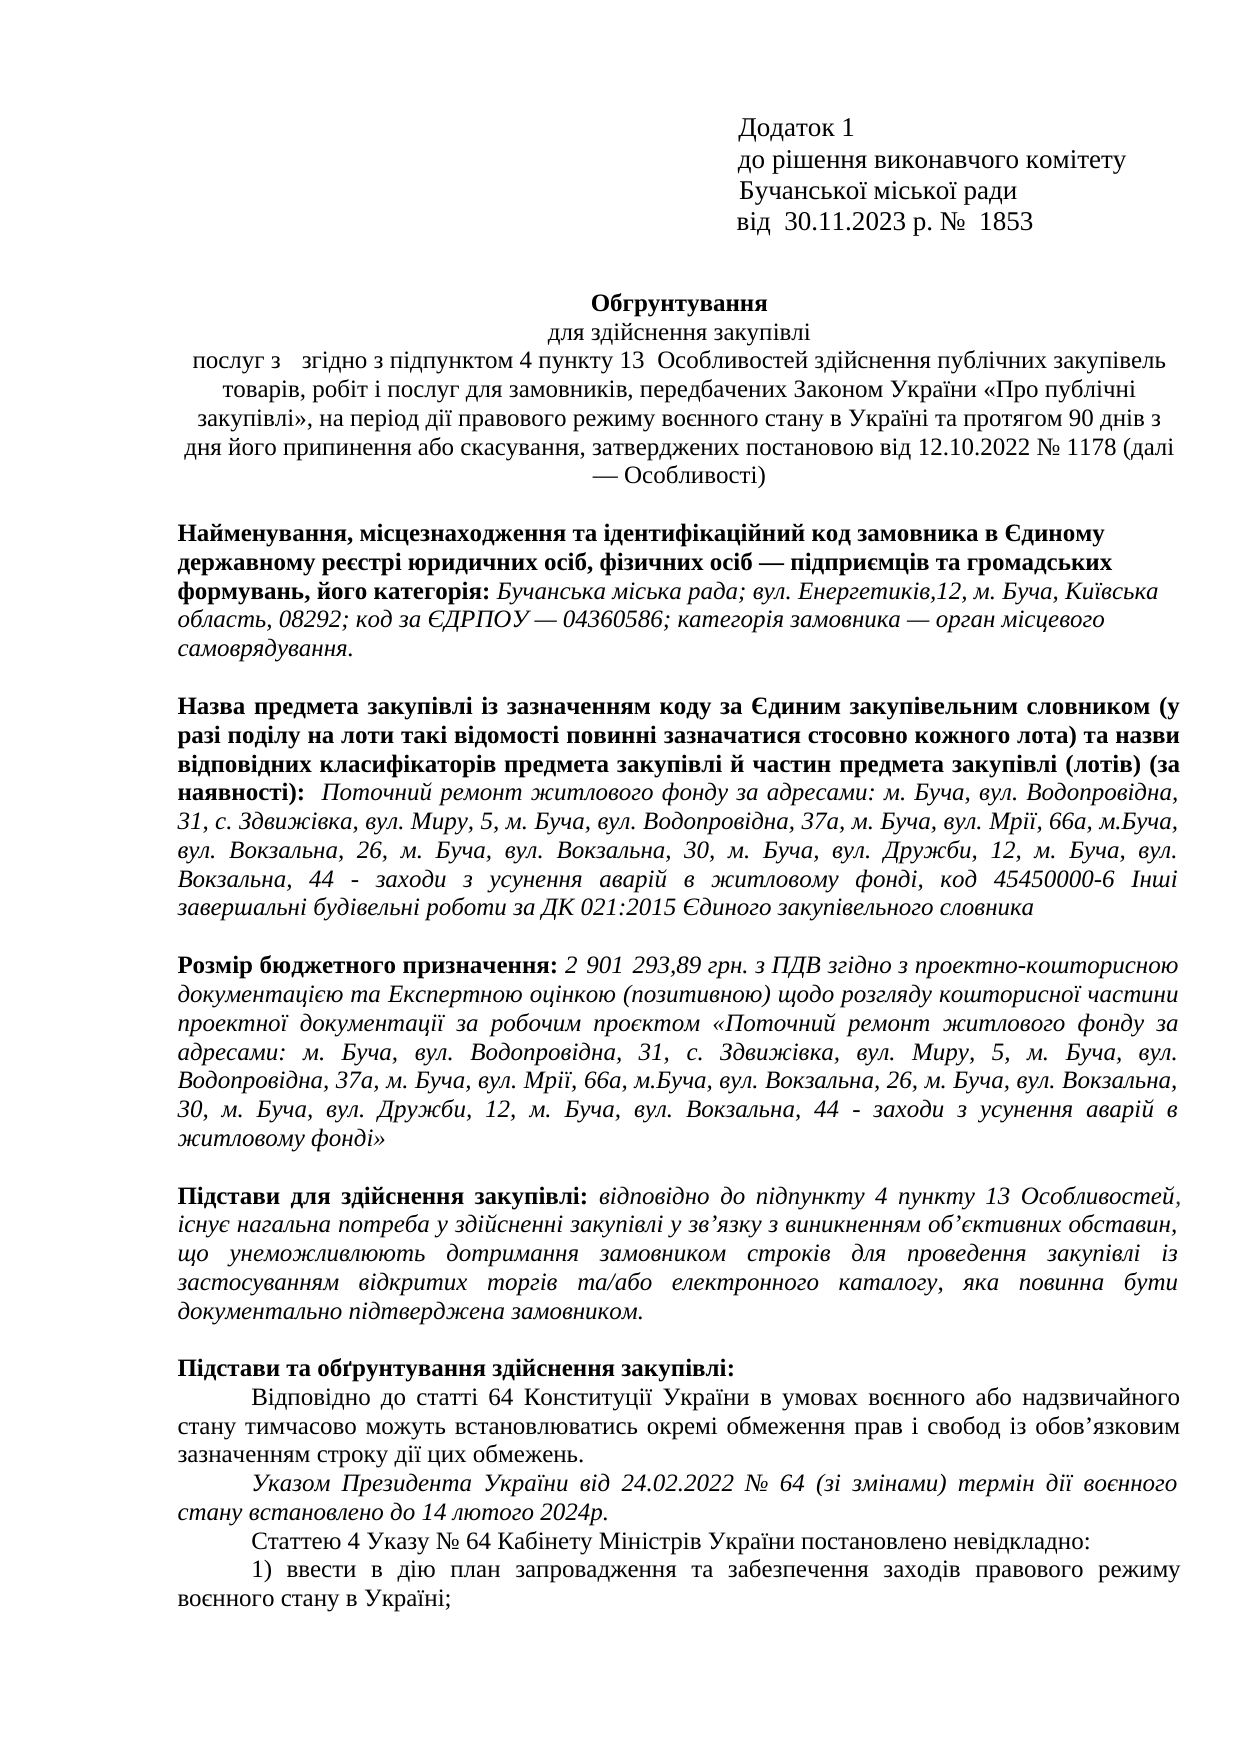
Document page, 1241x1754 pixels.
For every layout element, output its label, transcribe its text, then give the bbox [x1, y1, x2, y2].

text Найменування, місцезнаходження та ідентифікаційний код замовника в Єдиному державному реєстрі юридичних осіб, фізичних осіб — підприємців та громадських формувань, його категорія: Бучанська міська рада; вул. Енергетиків,12, м. Буча, Київська область, 08292; код за ЄДРПОУ — 04360586; категорія замовника — орган місцевого самоврядування. [177, 518, 1181, 662]
text Відповідно до статті 64 Конституції України в умовах воєнного або надзвичайного стану тимчасово можуть встановлюватись окремі обмеження прав і свобод із обов’язковим зазначенням строку дії цих обмежень. [177, 1382, 1181, 1468]
text Додаток 1 [177, 112, 1181, 143]
text Бучанської міської ради [177, 174, 1181, 205]
text 1) ввести в дію план запровадження та забезпечення заходів правового режиму воєнного стану в Україні; [177, 1554, 1181, 1612]
text від 30.11.2023 р. № 185306 [177, 205, 1181, 236]
text Підстави та обґрунтування здійснення закупівлі: [177, 1353, 1181, 1382]
text до рішення виконавчого комітету [177, 143, 1181, 174]
text Обгрунтування [177, 288, 1181, 317]
text Розмір бюджетного призначення: 2 901 293,89 грн. з ПДВ згідно з проектно-кошторисною документацією та Експертною оцінкою (позитивною) щодо розгляду кошторисної частини проектної документації за робочим проєктом «Поточний ремонт житлового фонду за адресами: м. Буча, вул. Водопровідна, 31, с. Здвижівка, вул. Миру, 5, м. Буча, вул. Водопровідна, 37а, м. Буча, вул. Мрії, 66а, м.Буча, вул. Вокзальна, 26, м. Буча, вул. Вокзальна, 30, м. Буча, вул. Дружби, 12, м. Буча, вул. Вокзальна, 44 - заходи з усунення аварій в житловому фонді» [177, 950, 1181, 1152]
text Статтею 4 Указу № 64 Кабінету Міністрів України постановлено невідкладно: [177, 1526, 1181, 1554]
text Назва предмета закупівлі із зазначенням коду за Єдиним закупівельним словником (у разі поділу на лоти такі відомості повинні зазначатися стосовно кожного лота) та назви відповідних класифікаторів предмета закупівлі й частин предмета закупівлі (лотів) (за наявності): Поточний ремонт житлового фонду за адресами: м. Буча, вул. Водопровідна, 31, с. Здвижівка, вул. Миру, 5, м. Буча, вул. Водопровідна, 37а, м. Буча, вул. Мрії, 66а, м.Буча, вул. Вокзальна, 26, м. Буча, вул. Вокзальна, 30, м. Буча, вул. Дружби, 12, м. Буча, вул. Вокзальна, 44 - заходи з усунення аварій в житловому фонді, код 45450000-6 Інші завершальні будівельні роботи за ДК 021:2015 Єдиного закупівельного словника [177, 691, 1181, 921]
text для здійснення закупівлі [177, 317, 1181, 345]
text Підстави для здійснення закупівлі: відповідно до підпункту 4 пункту 13 Особливостей, існує нагальна потреба у здійсненні закупівлі у зв’язку з виникненням об’єктивних обставин, що унеможливлюють дотримання замовником строків для проведення закупівлі із застосуванням відкритих торгів та/або електронного каталогу, яка повинна бути документально підтверджена замовником. [177, 1181, 1181, 1324]
text послуг з згідно з підпунктом 4 пункту 13 Особливостей здійснення публічних закупівель товарів, робіт і послуг для замовників, передбачених Законом України «Про публічні закупівлі», на період дії правового режиму воєнного стану в Україні та протягом 90 днів з дня його припинення або скасування, затверджених постановою від 12.10.2022 № 1178 (далі — Особливості) [177, 345, 1181, 489]
text Указом Президента України від 24.02.2022 № 64 (зі змінами) термін дії воєнного стану встановлено до 14 лютого 2024р. [177, 1468, 1181, 1526]
